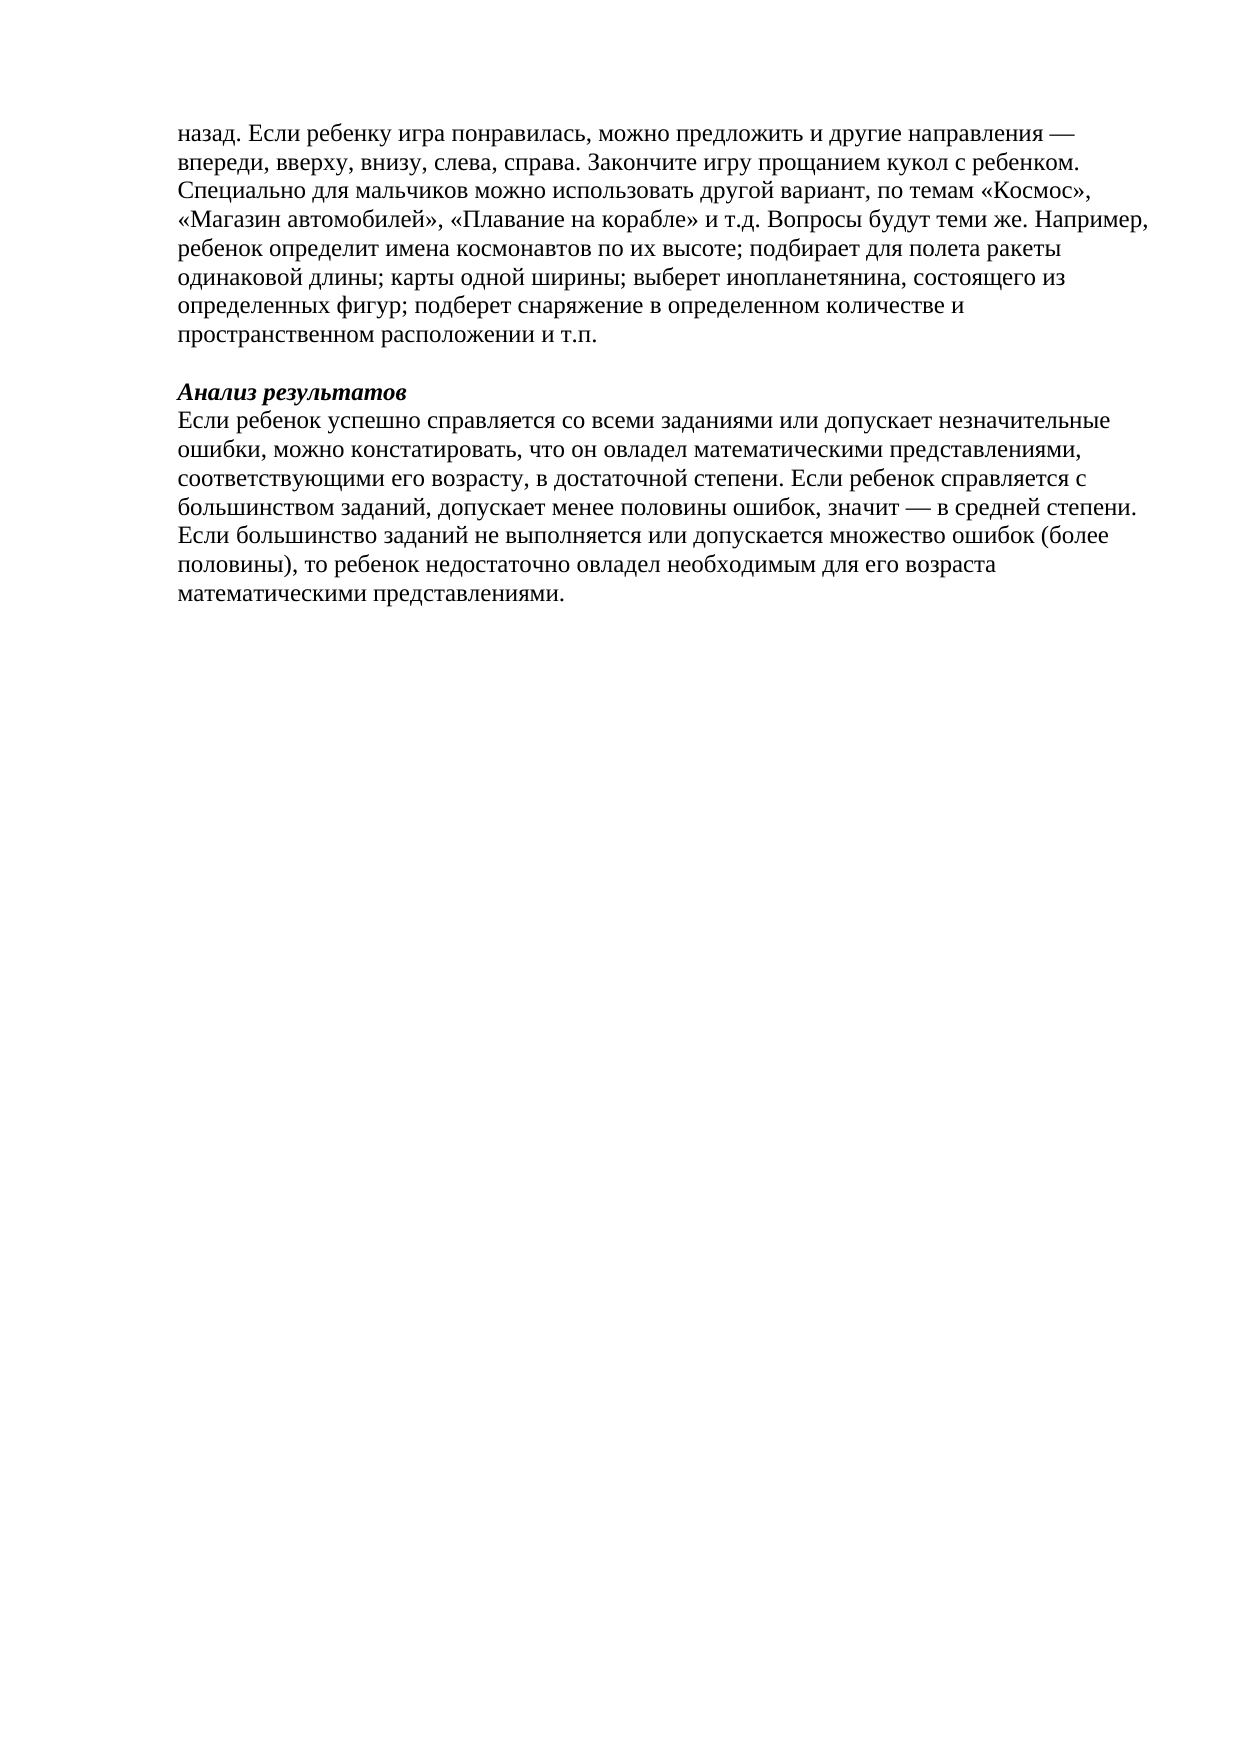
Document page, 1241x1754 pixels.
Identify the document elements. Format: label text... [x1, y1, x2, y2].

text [177, 118, 1152, 176]
text Специально для мальчиков можно использовать другой вариант, по темам «Космос», «Магазин автомобилей», «Плавание на корабле» и т.д. Вопросы будут теми же. Например, ребенок определит имена космонавтов по их высоте; подбирает для полета ракеты одинаковой длины; карты одной ширины; выберет инопланетянина, состоящего из определенных фигур; подберет снаряжение в определенном количестве и пространственном расположении и т.п. [177, 176, 1152, 348]
text Если ребенок успешно справляется со всеми заданиями или допускает незначительные ошибки, можно констатировать, что он овладел математическими представлениями, соответствующими его возрасту, в достаточной степени. Если ребенок справляется с большинством заданий, допускает менее половины ошибок, значит — в средней степени. [177, 406, 1152, 521]
text Если большинство заданий не выполняется или допускается множество ошибок (более половины), то ребенок недостаточно овладел необходимым для его возраста математическими представлениями. [177, 521, 1152, 607]
text Анализ результатов [177, 377, 1152, 406]
